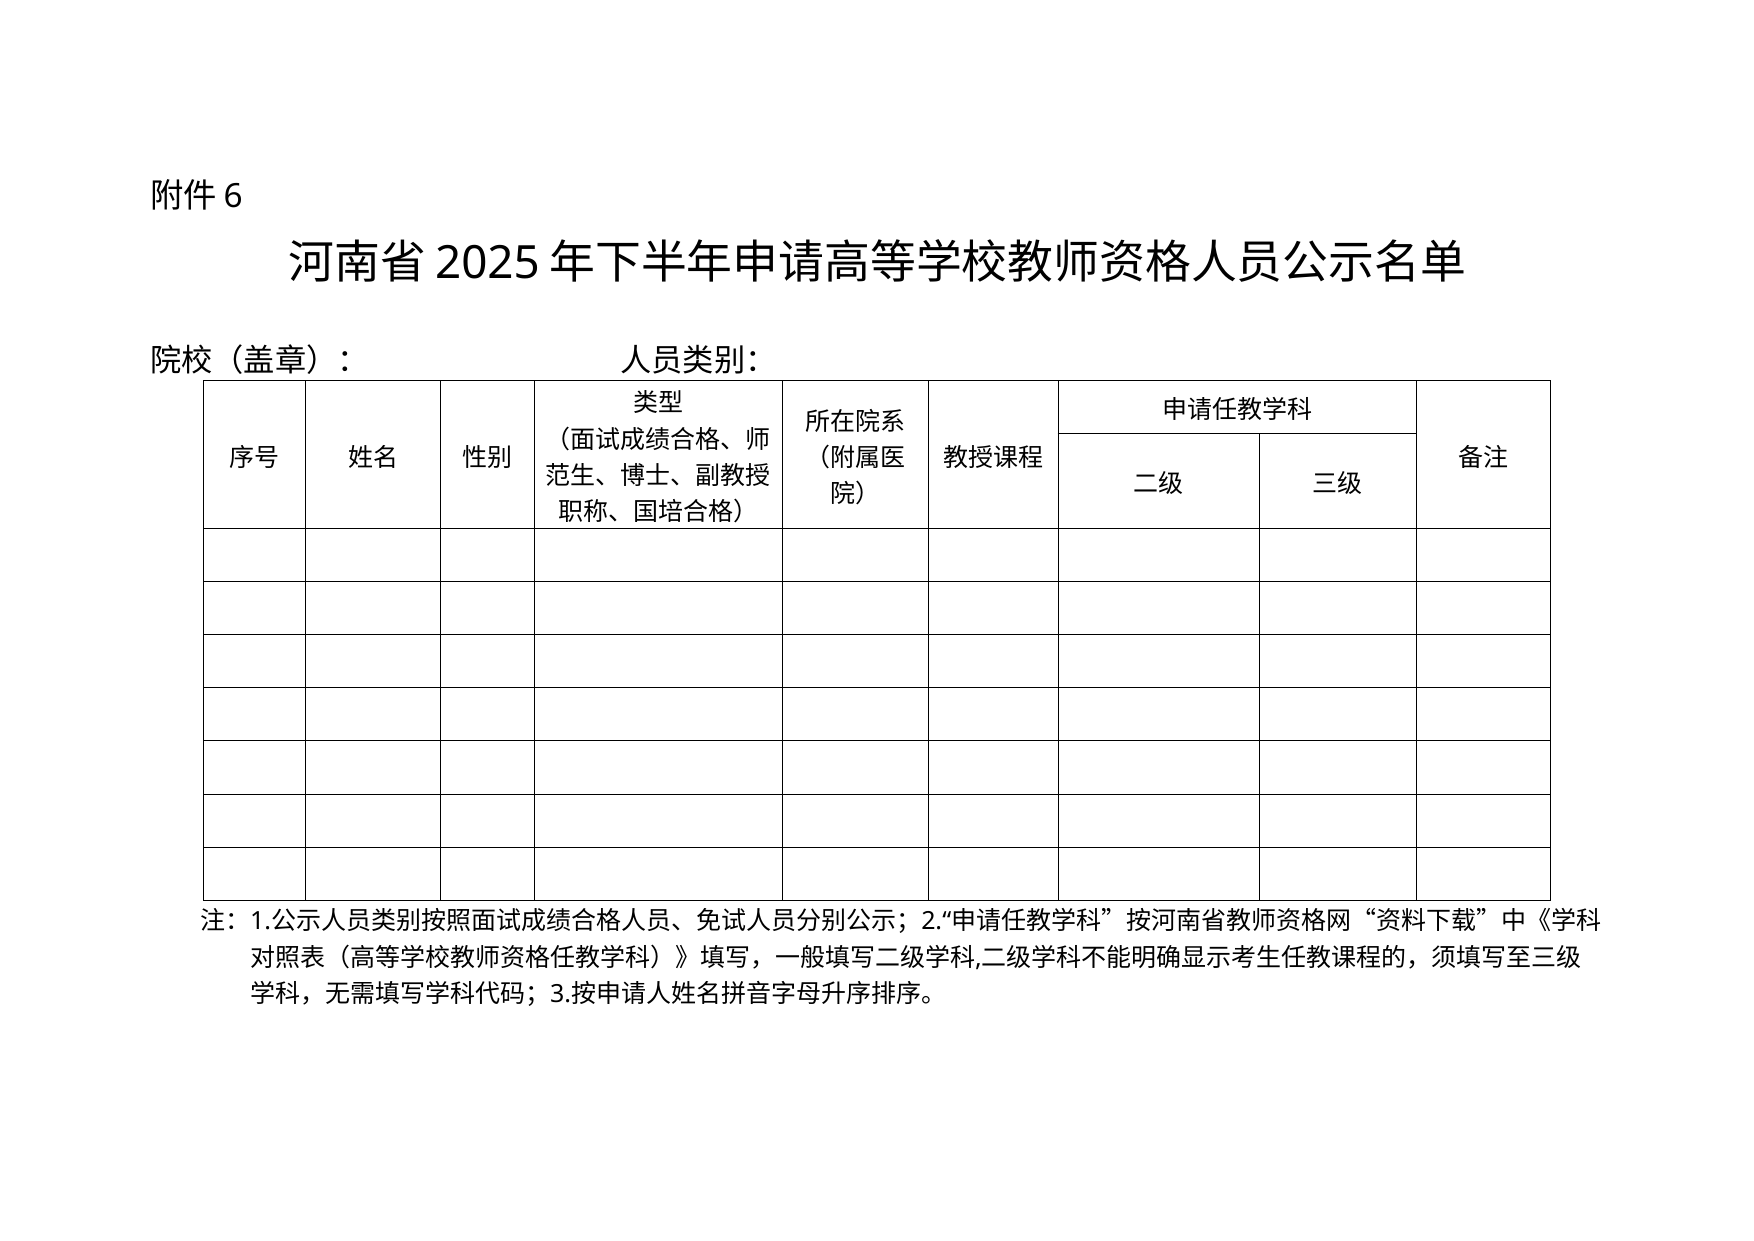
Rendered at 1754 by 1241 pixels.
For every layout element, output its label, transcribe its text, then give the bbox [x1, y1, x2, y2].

table_cell [306, 741, 440, 793]
table_cell [1417, 848, 1550, 900]
table_cell [441, 688, 534, 740]
table_cell [1417, 582, 1550, 634]
table_cell [441, 741, 534, 793]
text 附件6 [150, 161, 1604, 226]
table_header 类型 （面试成绩合格、师范生、博士、副教授职称、国培合格） [535, 381, 782, 528]
table_cell [1059, 848, 1259, 900]
text 注：1.公示人员类别按照面试成绩合格人员、免试人员分别公示；2.“申请任教学科”按河南省教师资格网“资料下载”中《学科对照表（高等学校教师资格任教学科）》填写，一般填写二级学科,二级学科不能明确显示考生任教课程的，须填写至三级学科，无需填写学科代码；3.按申请人姓名拼音字母升序排序。 [200, 901, 1604, 1009]
table_header 教授课程 [929, 381, 1058, 528]
table_cell [929, 795, 1058, 847]
table_cell [306, 635, 440, 687]
table_cell [929, 529, 1058, 581]
table_cell [1417, 741, 1550, 793]
table_cell [1417, 795, 1550, 847]
table_cell [204, 529, 305, 581]
table_cell [204, 635, 305, 687]
table_cell [1260, 635, 1416, 687]
table_cell [1260, 741, 1416, 793]
table_cell [204, 795, 305, 847]
table_cell [929, 848, 1058, 900]
table_cell [306, 848, 440, 900]
table_cell [441, 529, 534, 581]
table_cell [783, 848, 928, 900]
table_cell [1059, 688, 1259, 740]
table_cell [441, 635, 534, 687]
table_cell [1059, 635, 1259, 687]
table_cell [1417, 688, 1550, 740]
table_cell [929, 741, 1058, 793]
table_cell [535, 848, 782, 900]
table_cell [535, 635, 782, 687]
table_cell [1059, 529, 1259, 581]
table_cell [1417, 529, 1550, 581]
table_cell 二级 [1059, 434, 1259, 528]
text 院校（盖章）： 人员类别： [150, 335, 1604, 380]
table_cell [783, 529, 928, 581]
table_cell [306, 795, 440, 847]
table_cell [204, 848, 305, 900]
table_cell [929, 635, 1058, 687]
table_cell [535, 582, 782, 634]
table_cell [1260, 848, 1416, 900]
table_cell [306, 582, 440, 634]
table_cell [783, 582, 928, 634]
table_cell [306, 529, 440, 581]
table_cell [204, 688, 305, 740]
table_cell [1059, 741, 1259, 793]
table_cell [535, 529, 782, 581]
table_cell [204, 582, 305, 634]
table_header 序号 [204, 381, 305, 528]
table_cell [535, 741, 782, 793]
table_cell 三级 [1260, 434, 1416, 528]
table_header 性别 [441, 381, 534, 528]
table_cell [535, 795, 782, 847]
table_header 申请任教学科 [1059, 381, 1416, 433]
table_cell [1260, 529, 1416, 581]
table_cell [1417, 635, 1550, 687]
table_cell [929, 688, 1058, 740]
table_cell [1260, 582, 1416, 634]
table_cell [783, 741, 928, 793]
table_cell [929, 582, 1058, 634]
table_cell [783, 635, 928, 687]
table_cell [535, 688, 782, 740]
table_cell [783, 795, 928, 847]
table_header 备注 [1417, 381, 1550, 528]
table_cell [441, 795, 534, 847]
table_header 所在院系 （附属医院） [783, 381, 928, 528]
table_header 姓名 [306, 381, 440, 528]
table_cell [1260, 688, 1416, 740]
table_cell [1059, 795, 1259, 847]
table_cell [783, 688, 928, 740]
table_cell [441, 848, 534, 900]
text 河南省2025年下半年申请高等学校教师资格人员公示名单 [150, 226, 1604, 292]
table_cell [1260, 795, 1416, 847]
table_cell [441, 582, 534, 634]
table_cell [306, 688, 440, 740]
table_cell [1059, 582, 1259, 634]
table_cell [204, 741, 305, 793]
